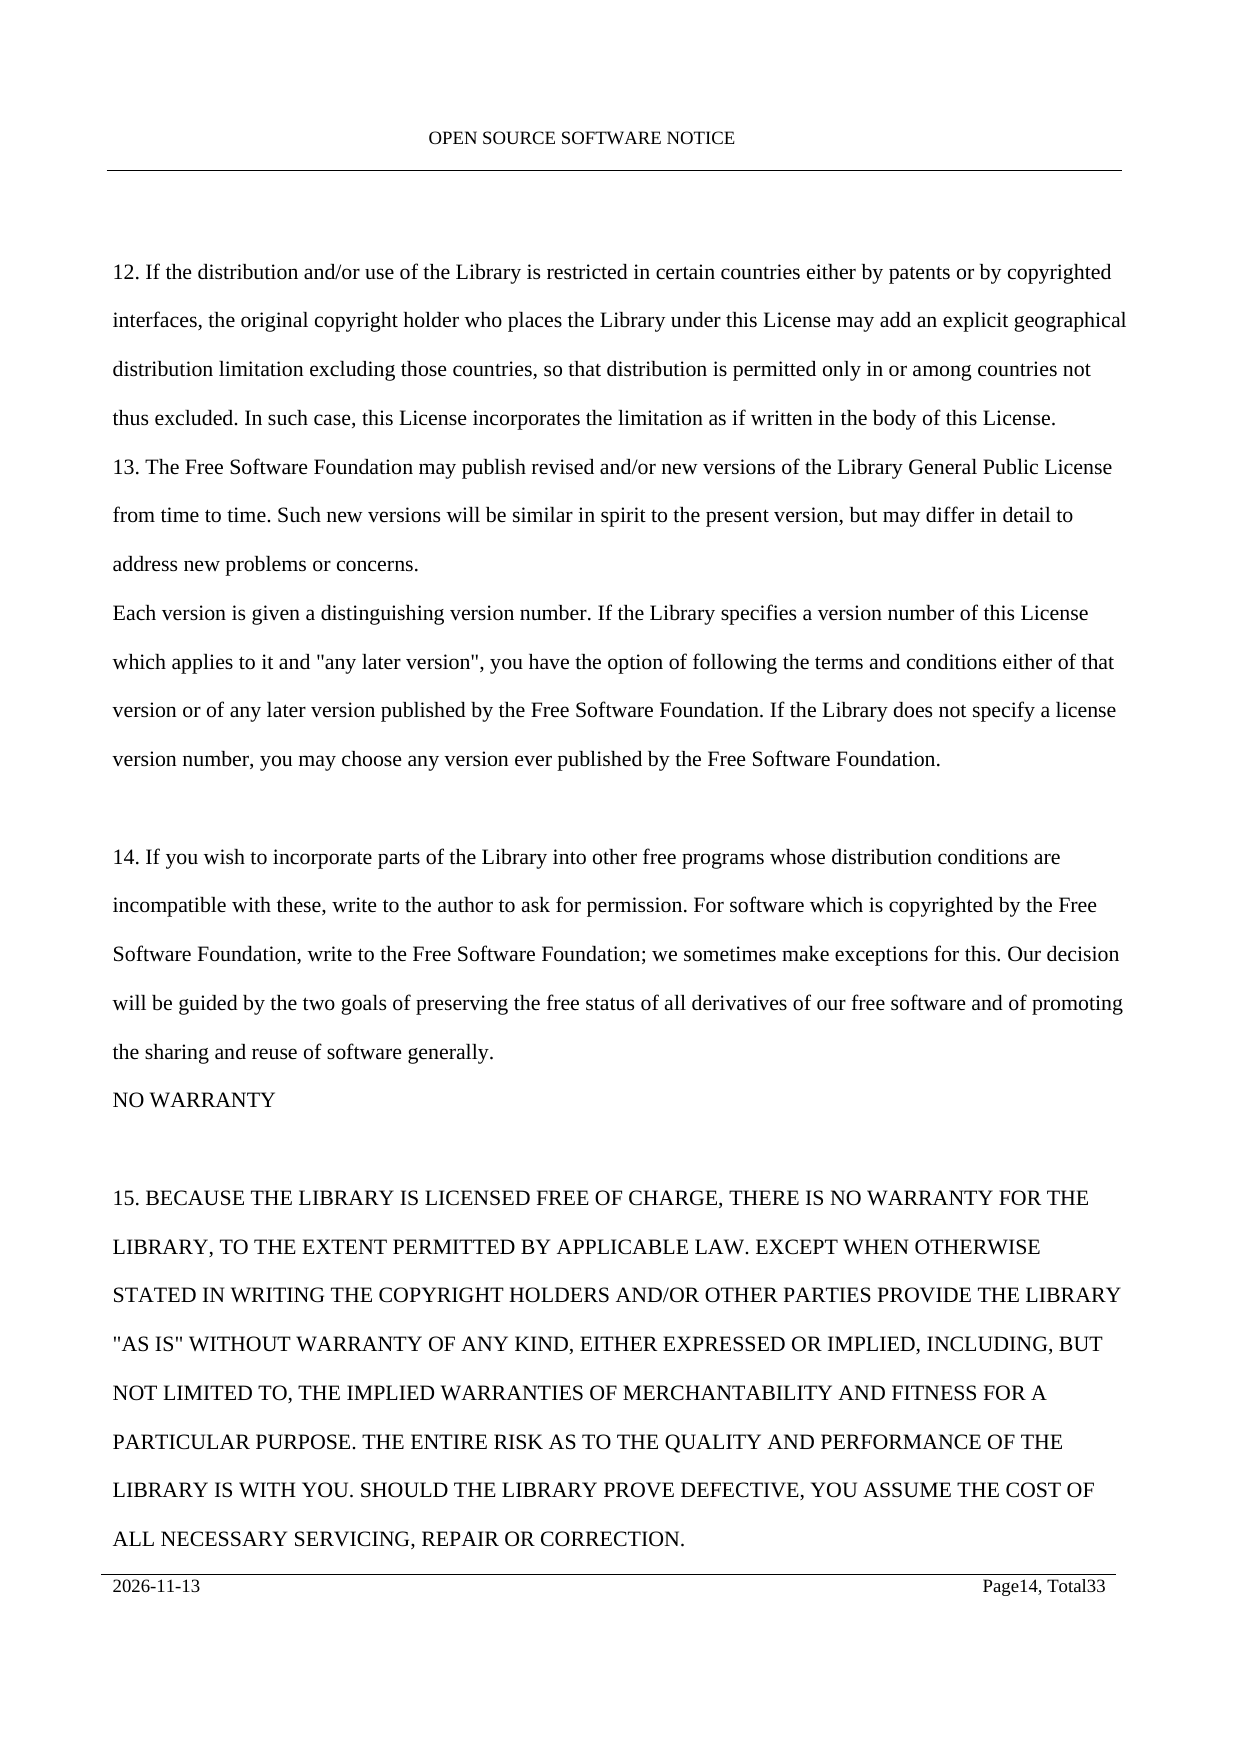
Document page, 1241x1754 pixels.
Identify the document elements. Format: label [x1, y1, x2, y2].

text [112, 206, 1128, 1555]
